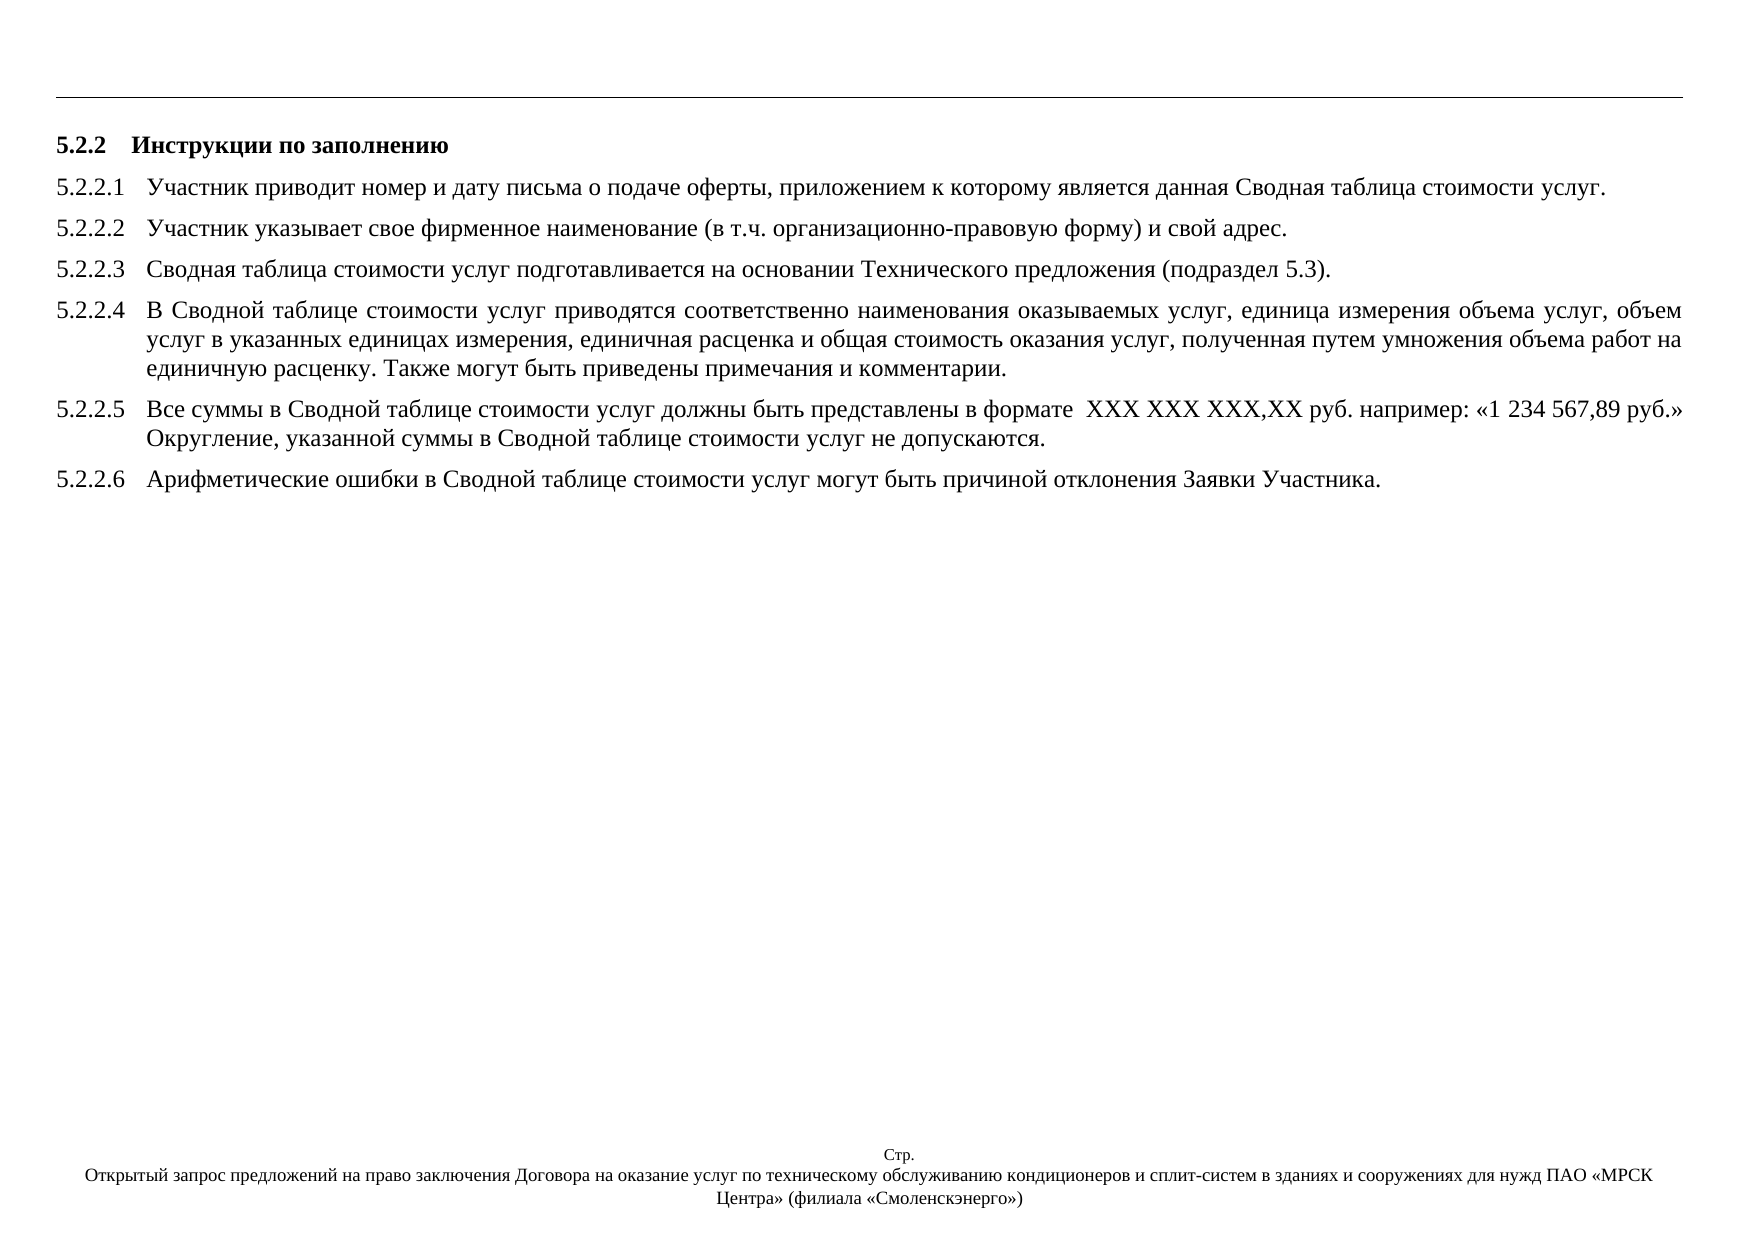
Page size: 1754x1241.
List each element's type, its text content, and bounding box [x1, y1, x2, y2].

list Участник указывает свое фирменное наименование (в т.ч. организационно-правовую форму) и свой адрес. [56, 213, 1683, 242]
list Арифметические ошибки в Сводной таблице стоимости услуг могут быть причиной отклонения Заявки Участника. [56, 464, 1683, 493]
list Сводная таблица стоимости услуг подготавливается на основании Технического предложения (подраздел 5.3). [56, 254, 1683, 283]
list Все суммы в Сводной таблице стоимости услуг должны быть представлены в формате XXX XXX XXX,XX руб. например: «1 234 567,89 руб.» Округление, указанной суммы в Сводной таблице стоимости услуг не допускаются. [56, 394, 1683, 452]
subtitle Инструкции по заполнению [56, 131, 1683, 159]
list В Сводной таблице стоимости услуг приводятся соответственно наименования оказываемых услуг, единица измерения объема услуг, объем услуг в указанных единицах измерения, единичная расценка и общая стоимость оказания услуг, полученная путем умножения объема работ на единичную расценку. Также могут быть приведены примечания и комментарии. [56, 296, 1683, 382]
list Участник приводит номер и дату письма о подаче оферты, приложением к которому является данная Сводная таблица стоимости услуг. [56, 172, 1683, 201]
